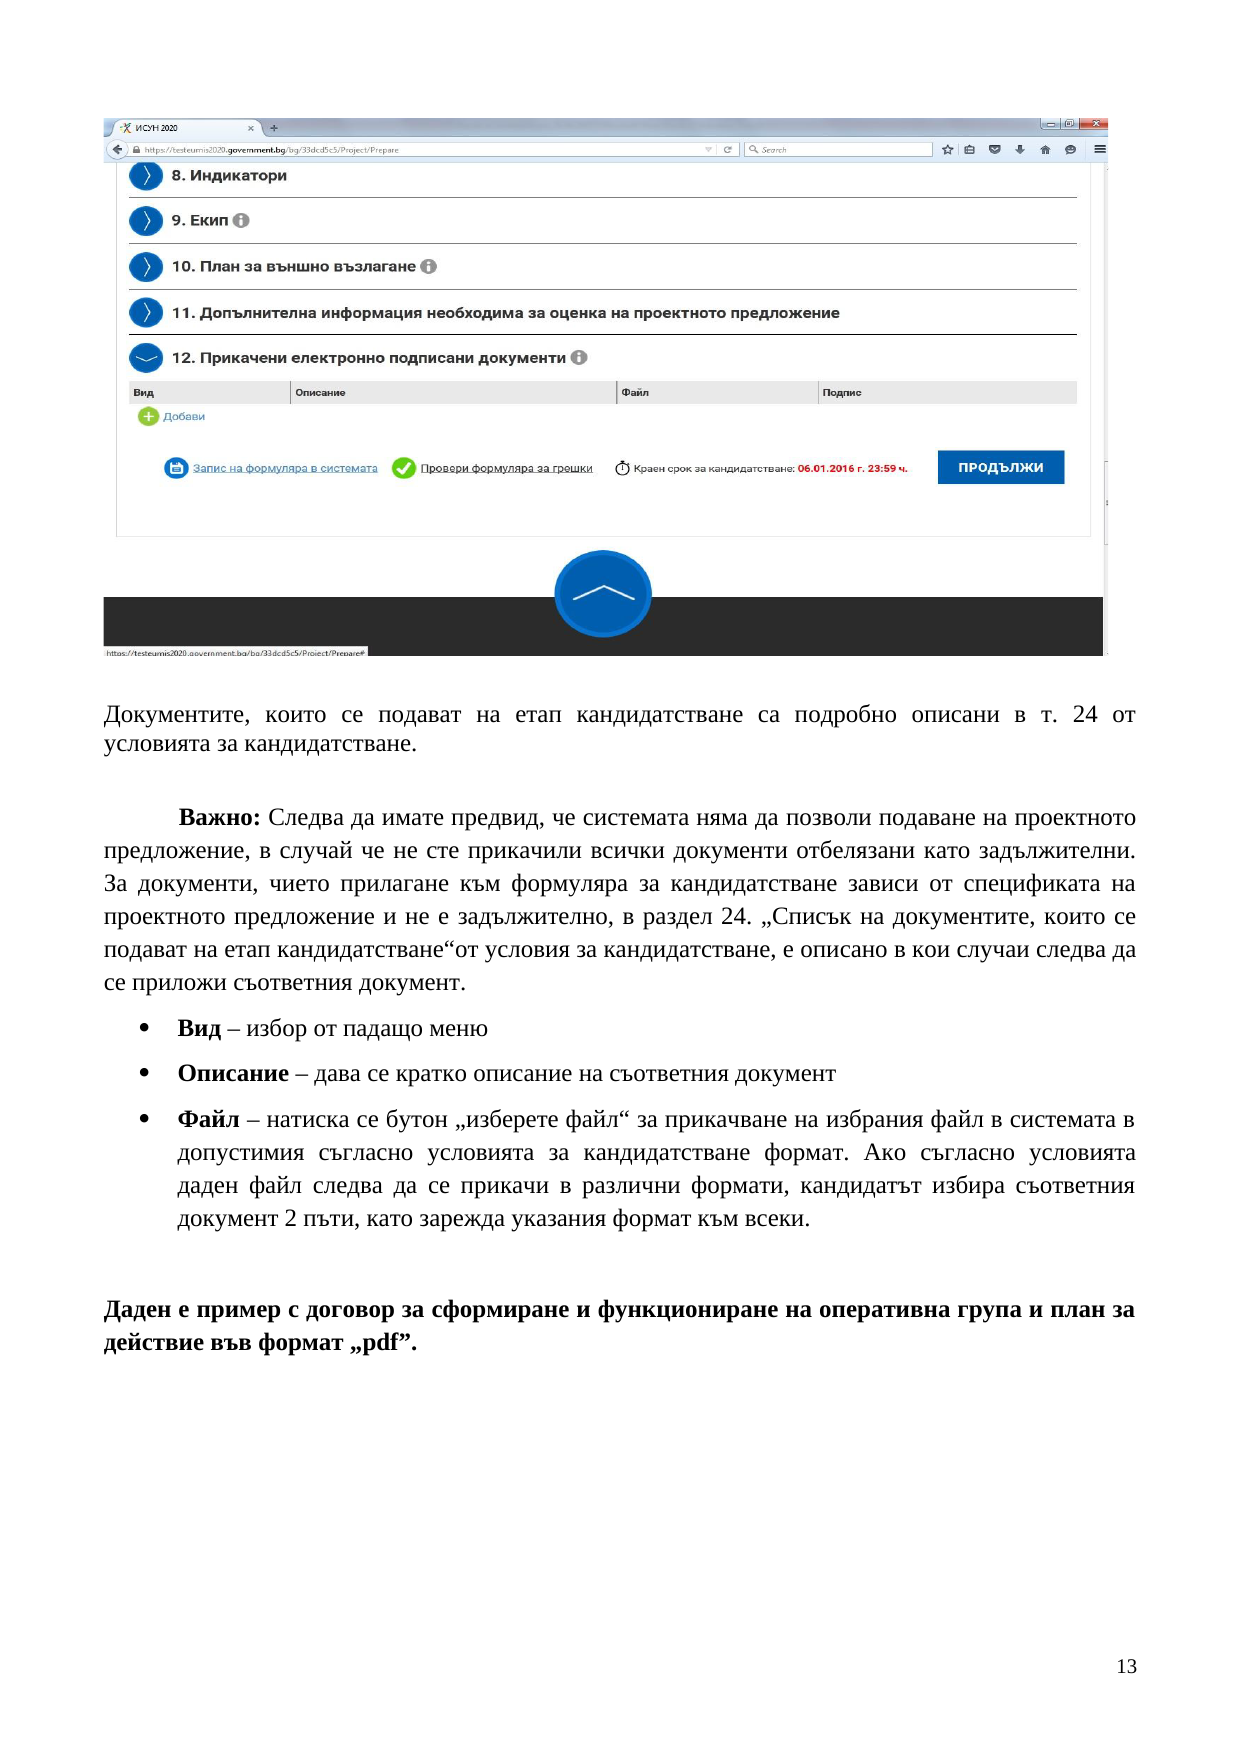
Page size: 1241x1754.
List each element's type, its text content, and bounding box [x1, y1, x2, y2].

list Вид – избор от падащо меню [140, 1013, 1137, 1042]
text Даден е пример с договор за сформиране и функциониране на оперативна група и план за действие във формат „pdf”. [103, 1294, 1137, 1356]
text Документите, които се подават на етап кандидатстване са подробно описани в т. 24 от условията за кандидатстване. [103, 699, 1137, 757]
list Файл – натиска се бутон „изберете файл“ за прикачване на избрания файл в системата в допустимия съгласно условията за кандидатстване формат. Ако съгласно условията даден файл следва да се прикачи в различни формати, кандидатът избира съответния документ 2 пъти, като зарежда указания формат към всеки. [140, 1104, 1137, 1232]
list Описание – дава се кратко описание на съответния документ [140, 1058, 1137, 1087]
text Важно: Следва да имате предвид, че системата няма да позволи подаване на проектното предложение, в случай че не сте прикачили всички документи отбелязани като задължителни. За документи, чието прилагане към формуляра за кандидатстване зависи от спецификата на проектното предложение и не е задължително, в раздел 24. „Списък на документите, които се подават на етап кандидатстване“от условия за кандидатстване, е описано в кои случаи следва да се приложи съответния документ. [103, 802, 1137, 996]
